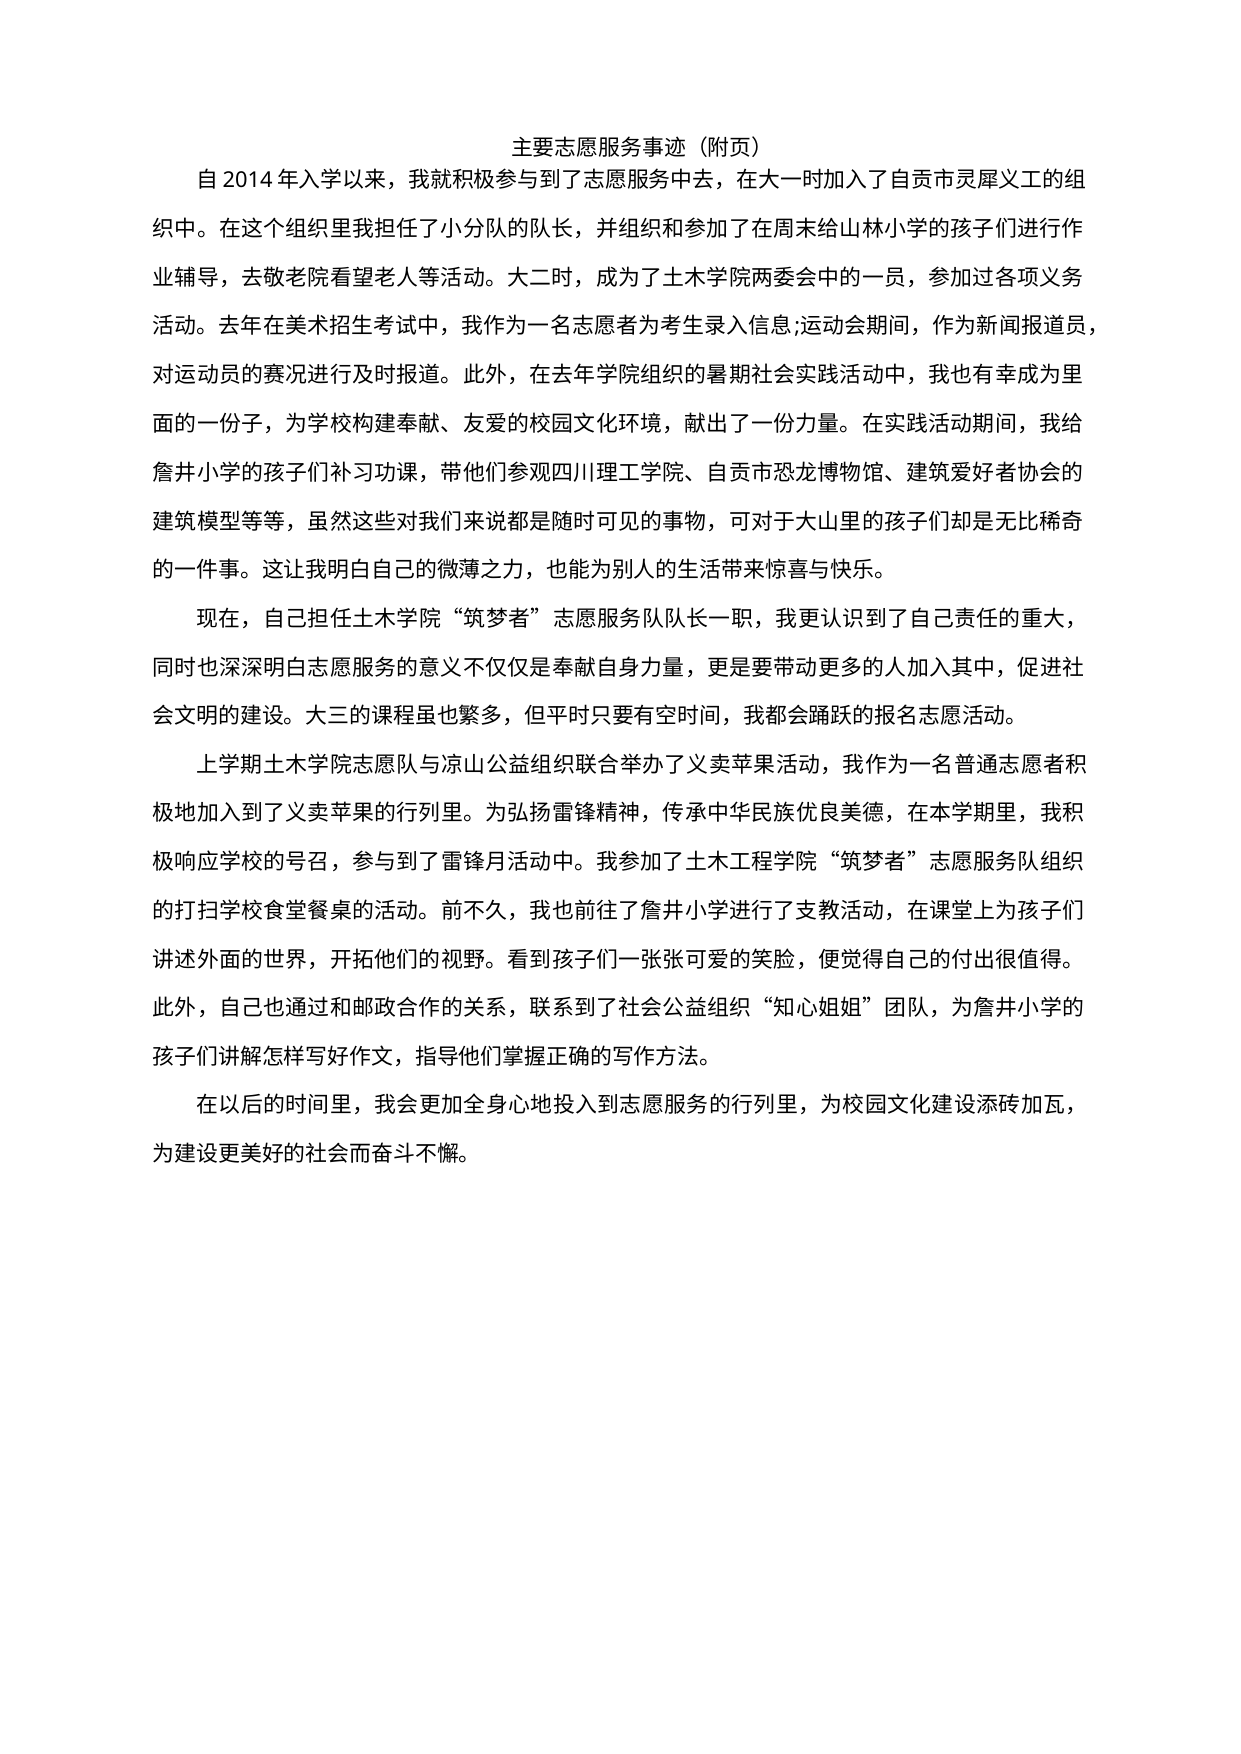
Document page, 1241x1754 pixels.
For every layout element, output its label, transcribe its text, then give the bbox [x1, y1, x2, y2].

text 主要志愿服务事迹（附页） [152, 129, 1088, 162]
text 在以后的时间里，我会更加全身心地投入到志愿服务的行列里，为校园文化建设添砖加瓦，为建设更美好的社会而奋斗不懈。 [152, 1087, 1088, 1168]
text 现在，自己担任土木学院“筑梦者”志愿服务队队长一职，我更认识到了自己责任的重大，同时也深深明白志愿服务的意义不仅仅是奉献自身力量，更是要带动更多的人加入其中，促进社会文明的建设。大三的课程虽也繁多，但平时只要有空时间，我都会踊跃的报名志愿活动。 [152, 600, 1088, 730]
text 自2014年入学以来，我就积极参与到了志愿服务中去，在大一时加入了自贡市灵犀义工的组织中。在这个组织里我担任了小分队的队长，并组织和参加了在周末给山林小学的孩子们进行作业辅导，去敬老院看望老人等活动。大二时，成为了土木学院两委会中的一员，参加过各项义务活动。去年在美术招生考试中，我作为一名志愿者为考生录入信息;运动会期间，作为新闻报道员，对运动员的赛况进行及时报道。此外，在去年学院组织的暑期社会实践活动中，我也有幸成为里面的一份子，为学校构建奉献、友爱的校园文化环境，献出了一份力量。在实践活动期间，我给詹井小学的孩子们补习功课，带他们参观四川理工学院、自贡市恐龙博物馆、建筑爱好者协会的建筑模型等等，虽然这些对我们来说都是随时可见的事物，可对于大山里的孩子们却是无比稀奇的一件事。这让我明白自己的微薄之力，也能为别人的生活带来惊喜与快乐。 [152, 162, 1088, 584]
text 上学期土木学院志愿队与凉山公益组织联合举办了义卖苹果活动，我作为一名普通志愿者积极地加入到了义卖苹果的行列里。为弘扬雷锋精神，传承中华民族优良美德，在本学期里，我积极响应学校的号召，参与到了雷锋月活动中。我参加了土木工程学院“筑梦者”志愿服务队组织的打扫学校食堂餐桌的活动。前不久，我也前往了詹井小学进行了支教活动，在课堂上为孩子们讲述外面的世界，开拓他们的视野。看到孩子们一张张可爱的笑脸，便觉得自己的付出很值得。此外，自己也通过和邮政合作的关系，联系到了社会公益组织“知心姐姐”团队，为詹井小学的孩子们讲解怎样写好作文，指导他们掌握正确的写作方法。 [152, 746, 1088, 1071]
